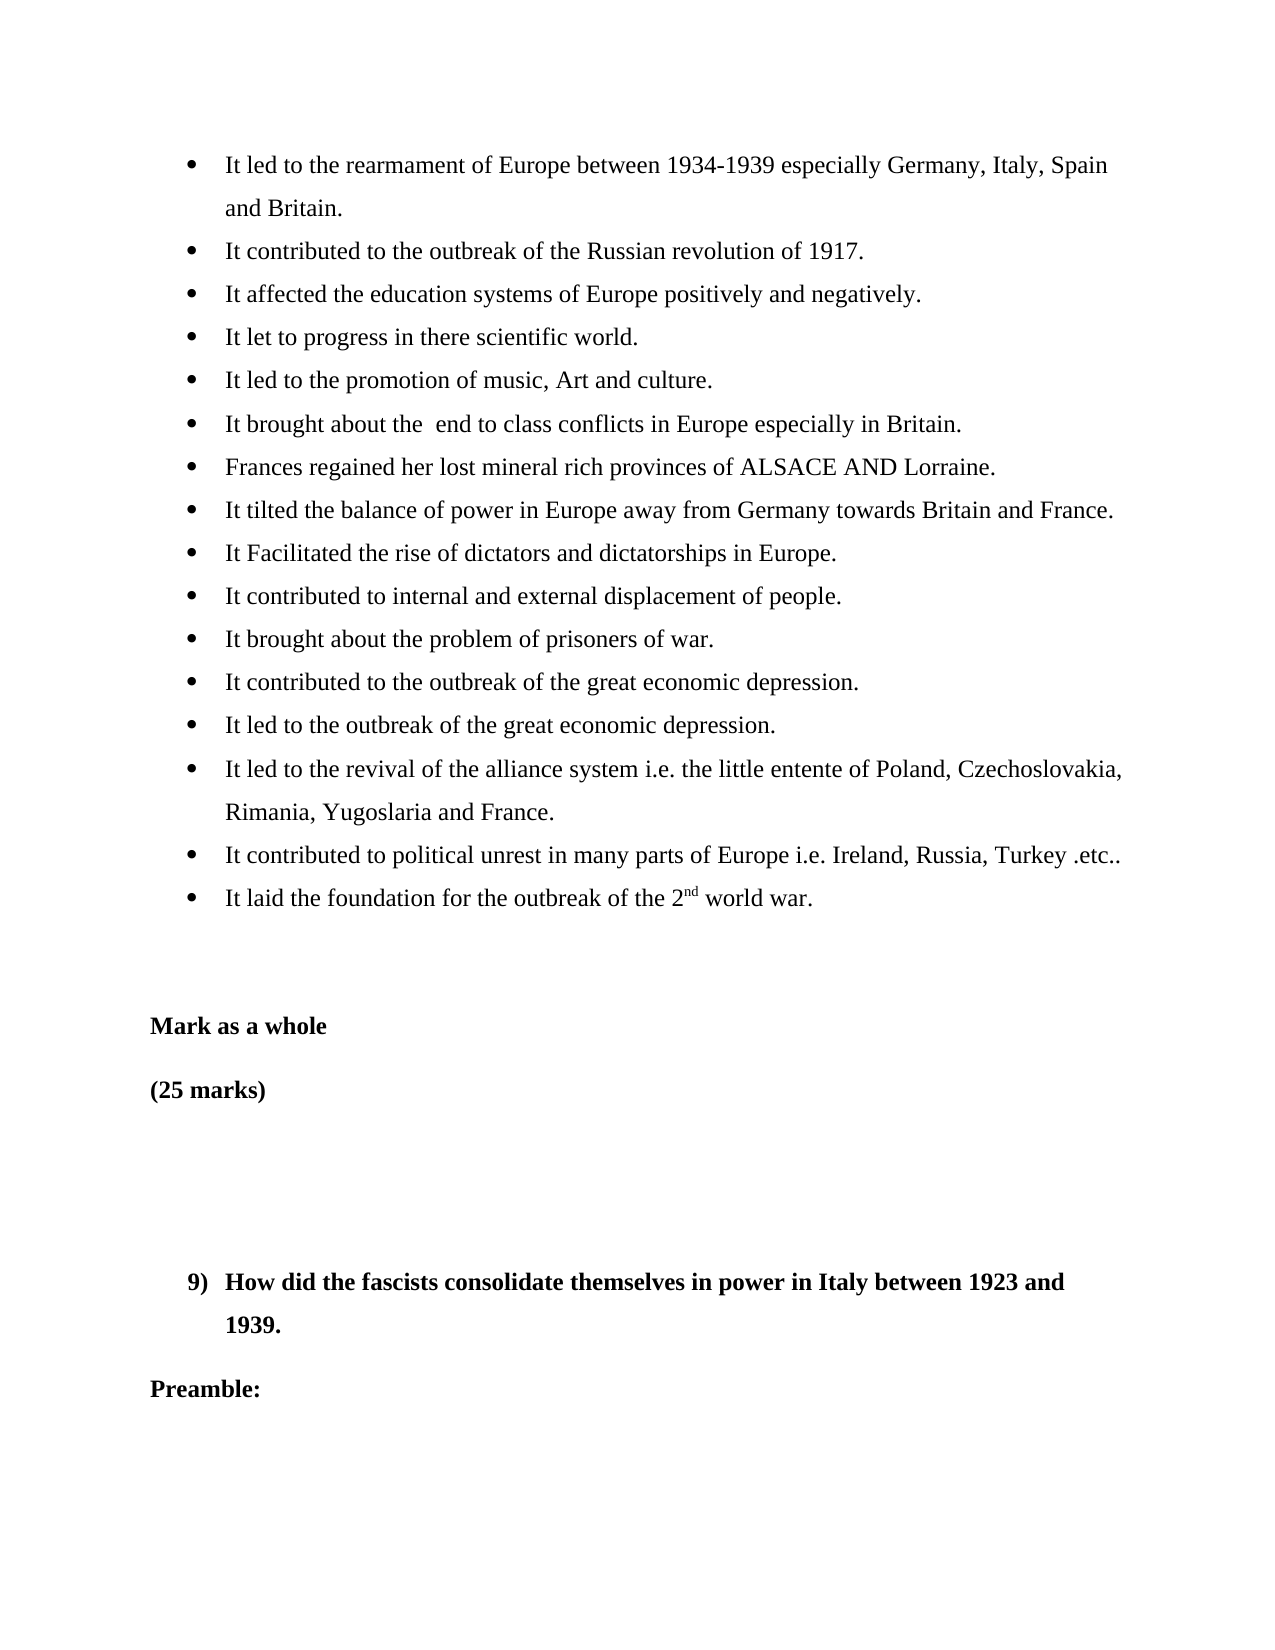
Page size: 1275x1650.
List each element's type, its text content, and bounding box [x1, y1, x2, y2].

text (25 marks) [150, 1075, 1125, 1104]
list It led to the rearmament of Europe between 1934-1939 especially Germany, Italy, Spain and Britain. [187, 150, 1125, 222]
list How did the fascists consolidate themselves in power in Italy between 1923 and 1939. [187, 1267, 1125, 1339]
list It brought about the end to class conflicts in Europe especially in Britain. [187, 409, 1125, 437]
list It contributed to the outbreak of the Russian revolution of 1917. [187, 236, 1125, 265]
text Preamble: [150, 1374, 1125, 1403]
list It brought about the problem of prisoners of war. [187, 624, 1125, 653]
list It tilted the balance of power in Europe away from Germany towards Britain and France. [187, 495, 1125, 524]
list It led to the revival of the alliance system i.e. the little entente of Poland, Czechoslovakia, Rimania, Yugoslaria and France. [187, 754, 1125, 826]
list It laid the foundation for the outbreak of the 2nd world war. [187, 883, 1125, 912]
list It let to progress in there scientific world. [187, 322, 1125, 351]
list It contributed to political unrest in many parts of Europe i.e. Ireland, Russia, Turkey .etc.. [187, 840, 1125, 869]
list It contributed to internal and external displacement of people. [187, 581, 1125, 610]
list It contributed to the outbreak of the great economic depression. [187, 667, 1125, 696]
text Mark as a whole [150, 1011, 1125, 1040]
list It led to the outbreak of the great economic depression. [187, 711, 1125, 739]
list Frances regained her lost mineral rich provinces of ALSACE AND Lorraine. [187, 452, 1125, 481]
list It affected the education systems of Europe positively and negatively. [187, 279, 1125, 308]
list It Facilitated the rise of dictators and dictatorships in Europe. [187, 538, 1125, 567]
list It led to the promotion of music, Art and culture. [187, 366, 1125, 394]
